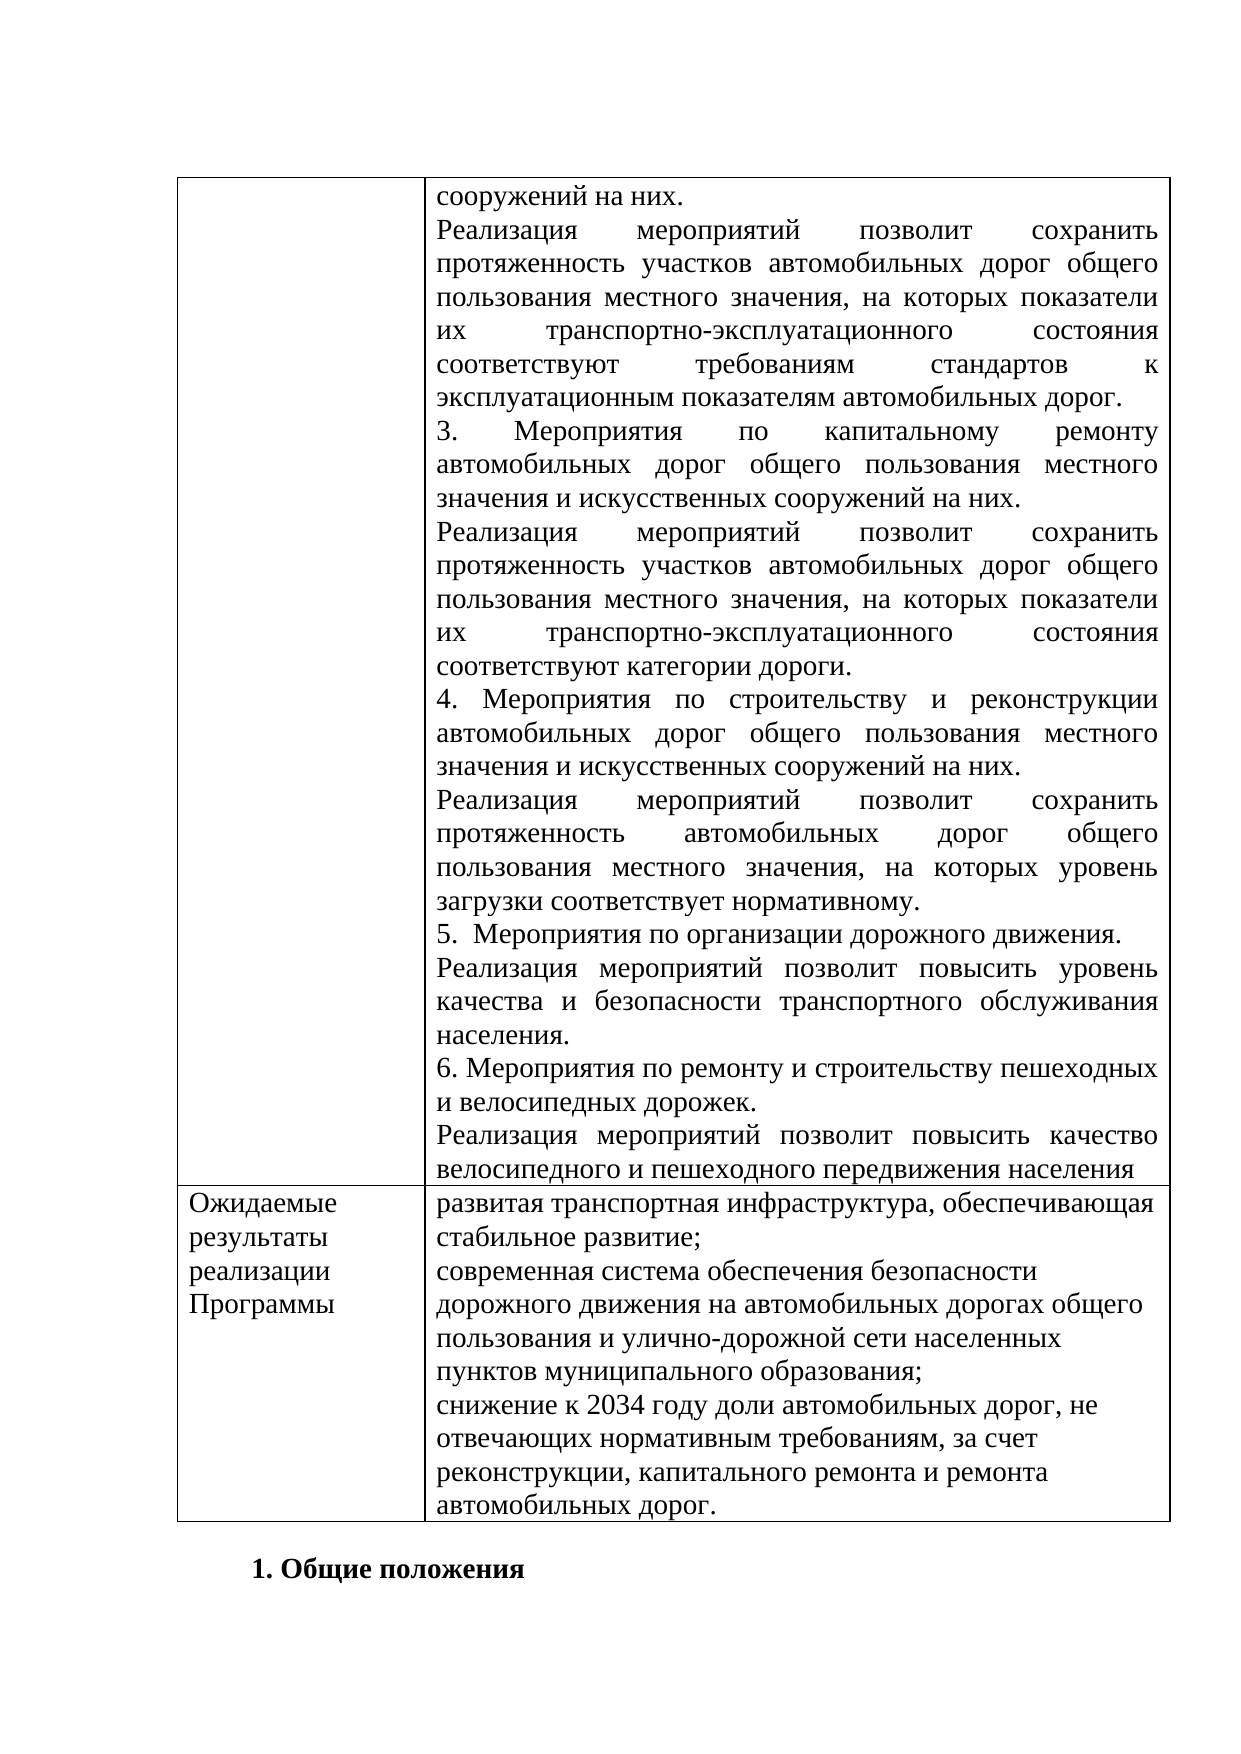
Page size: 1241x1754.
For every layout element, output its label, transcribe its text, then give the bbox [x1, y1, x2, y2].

table_cell Ожидаемые результаты реализации Программы [178, 1186, 424, 1521]
text 1. Общие положения [177, 1551, 1181, 1585]
table_cell развитая транспортная инфраструктура, обеспечивающая стабильное развитие; современная система обеспечения безопасности дорожного движения на автомобильных дорогах общего пользования и улично-дорожной сети населенных пунктов муниципального образования; снижение к 2034 году доли автомобильных дорог, не отвечающих нормативным требованиям, за счет реконструкции, капитального ремонта и ремонта автомобильных дорог. [426, 1186, 1169, 1521]
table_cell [426, 178, 1169, 1184]
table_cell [178, 178, 424, 1184]
